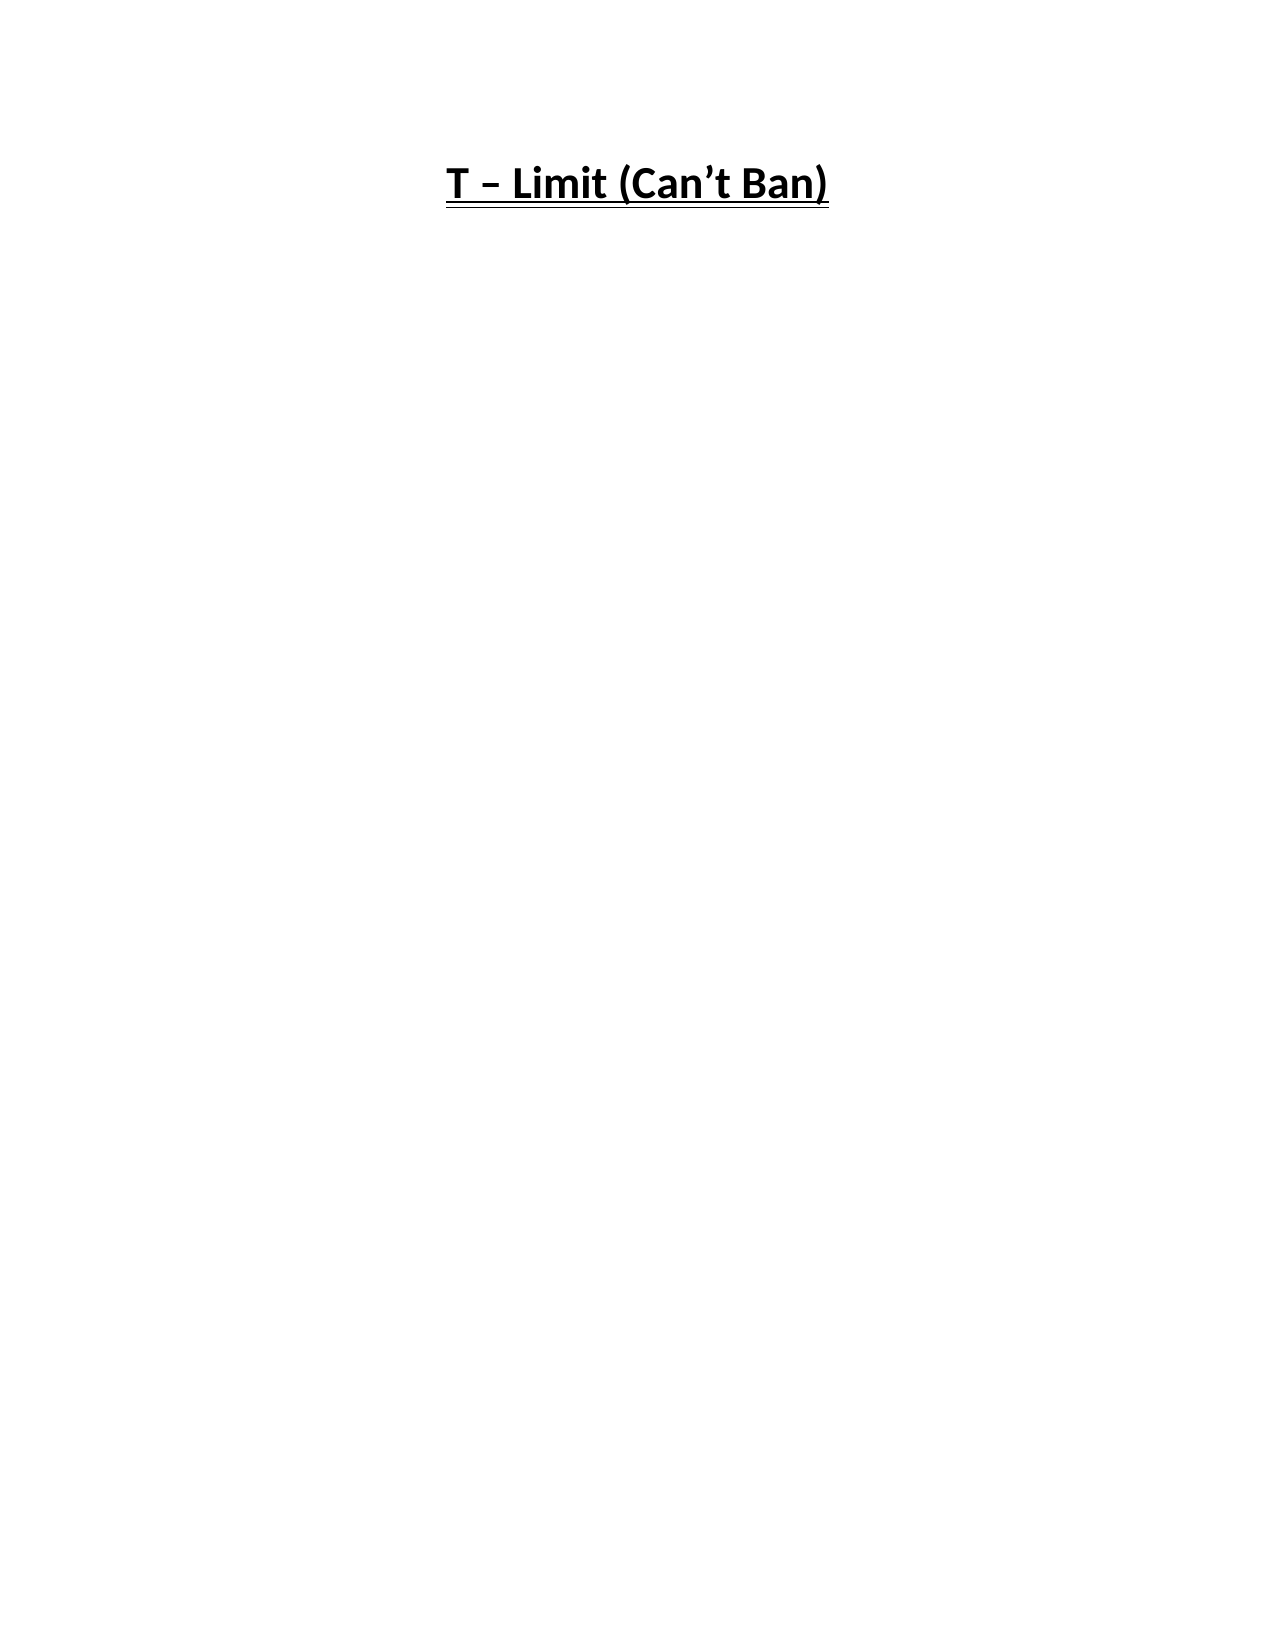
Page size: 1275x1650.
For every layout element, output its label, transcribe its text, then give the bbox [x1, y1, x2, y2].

subtitle T – Limit (Can’t Ban) [150, 154, 1125, 210]
